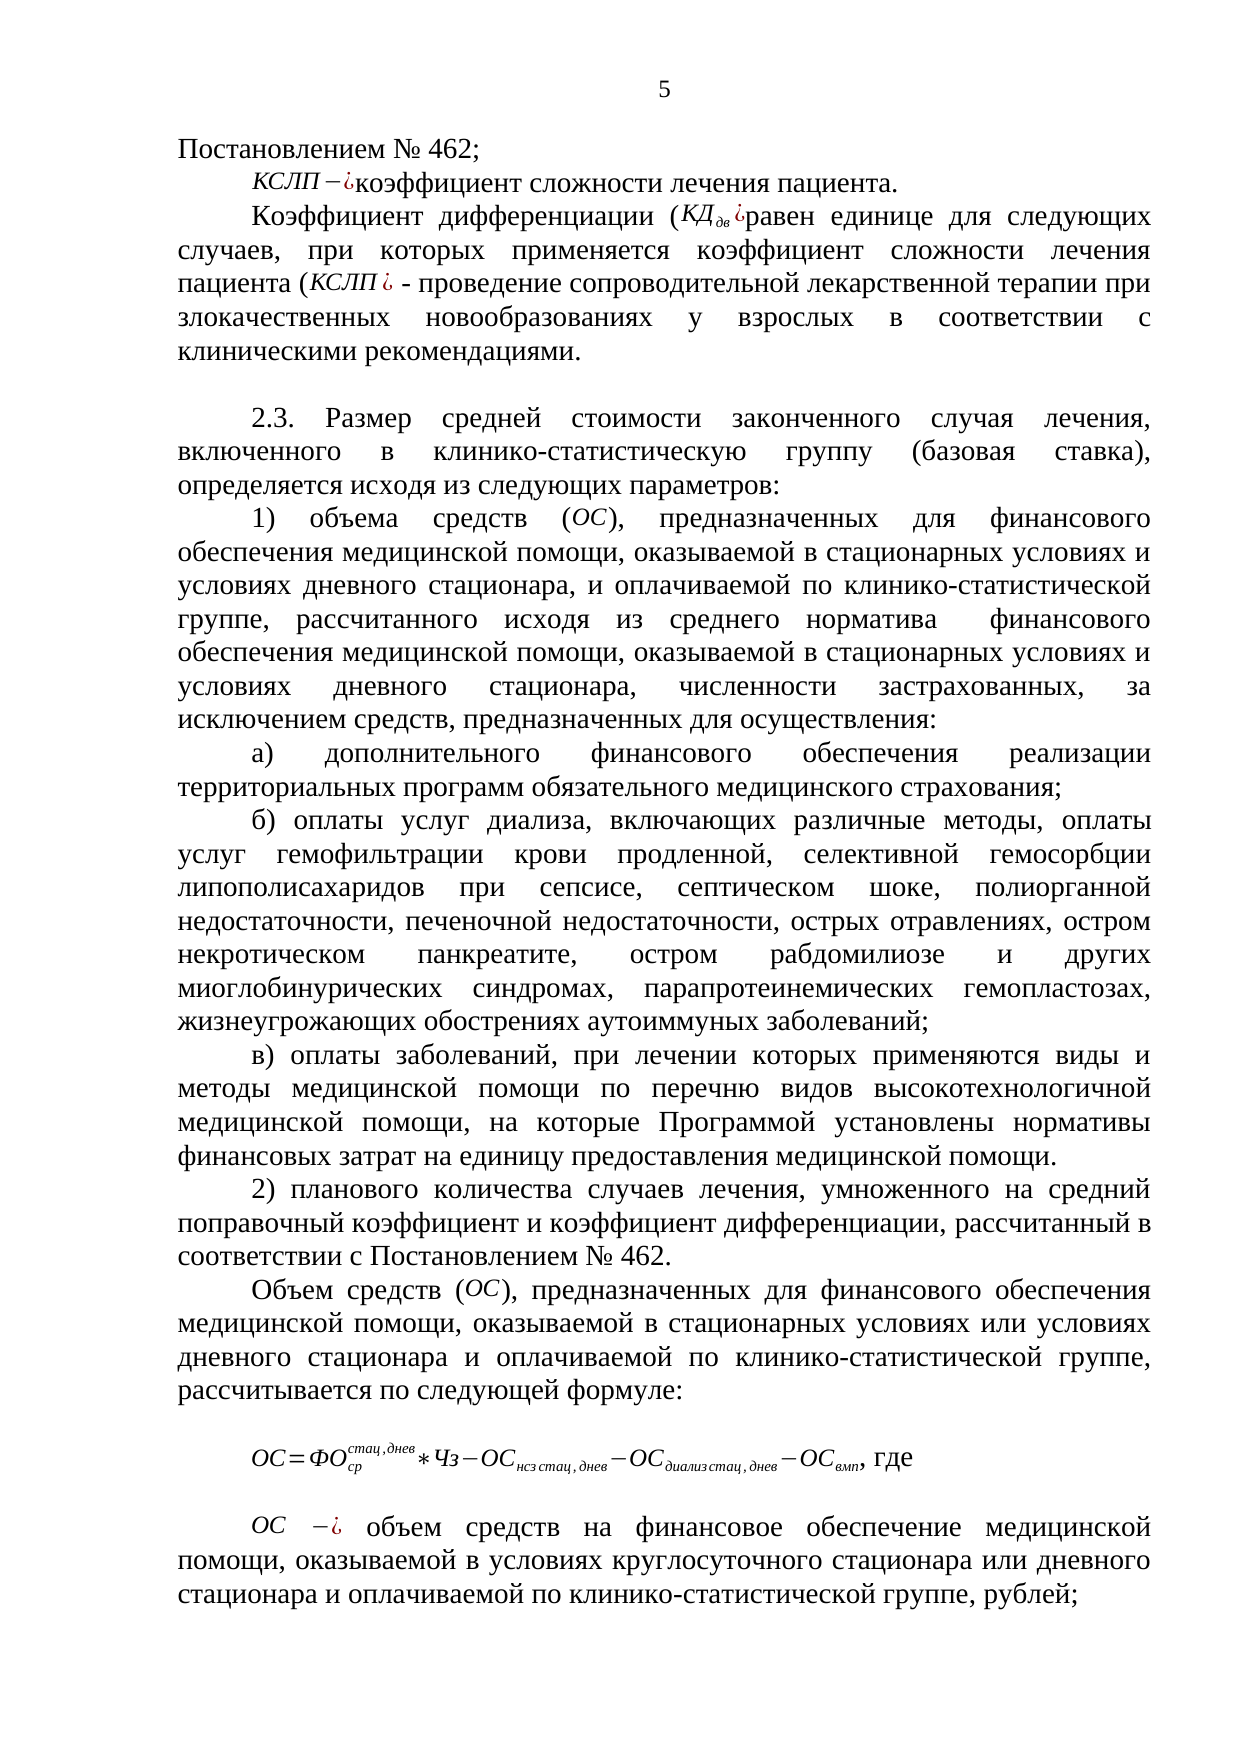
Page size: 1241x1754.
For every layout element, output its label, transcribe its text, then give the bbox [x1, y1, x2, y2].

text , где [177, 1439, 1152, 1475]
text объем средств на финансовое обеспечение медицинской помощи, оказываемой в условиях круглосуточного стационара или дневного стационара и оплачиваемой по клинико-статистической группе, рублей; [177, 1509, 1152, 1609]
text б) оплаты услуг диализа, включающих различные методы, оплаты услуг гемофильтрации крови продленной, селективной гемосорбции липополисахаридов при сепсисе, септическом шоке, полиорганной недостаточности, печеночной недостаточности, острых отравлениях, остром некротическом панкреатите, остром рабдомилиозе и других миоглобинурических синдромах, парапротеинемических гемопластозах, жизнеугрожающих обострениях аутоиммуных заболеваний; [177, 802, 1152, 1037]
text Объем средств (), предназначенных для финансового обеспечения медицинской помощи, оказываемой в стационарных условиях или условиях дневного стационара и оплачиваемой по клинико-статистической группе, рассчитывается по следующей формуле: [177, 1272, 1152, 1406]
list коэффициент сложности лечения пациента. [177, 165, 1152, 198]
text 2) планового количества случаев лечения, умноженного на средний поправочный коэффициент и коэффициент дифференциации, рассчитанный в соответствии с Постановлением № 462. [177, 1171, 1152, 1272]
text 1) объема средств (), предназначенных для финансового обеспечения медицинской помощи, оказываемой в стационарных условиях и условиях дневного стационара, и оплачиваемой по клинико-статистической группе, рассчитанного исходя из среднего норматива финансового обеспечения медицинской помощи, оказываемой в стационарных условиях и условиях дневного стационара, численности застрахованных, за исключением средств, предназначенных для осуществления: [177, 500, 1152, 735]
list 2.3. Размер средней стоимости законченного случая лечения, включенного в клинико-статистическую группу (базовая ставка), определяется исходя из следующих параметров: [177, 400, 1152, 500]
text в) оплаты заболеваний, при лечении которых применяются виды и методы медицинской помощи по перечню видов высокотехнологичной медицинской помощи, на которые Программой установлены нормативы финансовых затрат на единицу предоставления медицинской помощи. [177, 1037, 1152, 1171]
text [177, 131, 1152, 165]
text а) дополнительного финансового обеспечения реализации территориальных программ обязательного медицинского страхования; [177, 735, 1152, 802]
list Коэффициент дифференциации (равен единице для следующих случаев, при которых применяется коэффициент сложности лечения пациента ( - проведение сопроводительной лекарственной терапии при злокачественных новообразованиях у взрослых в соответствии с клиническими рекомендациями. [177, 198, 1152, 366]
